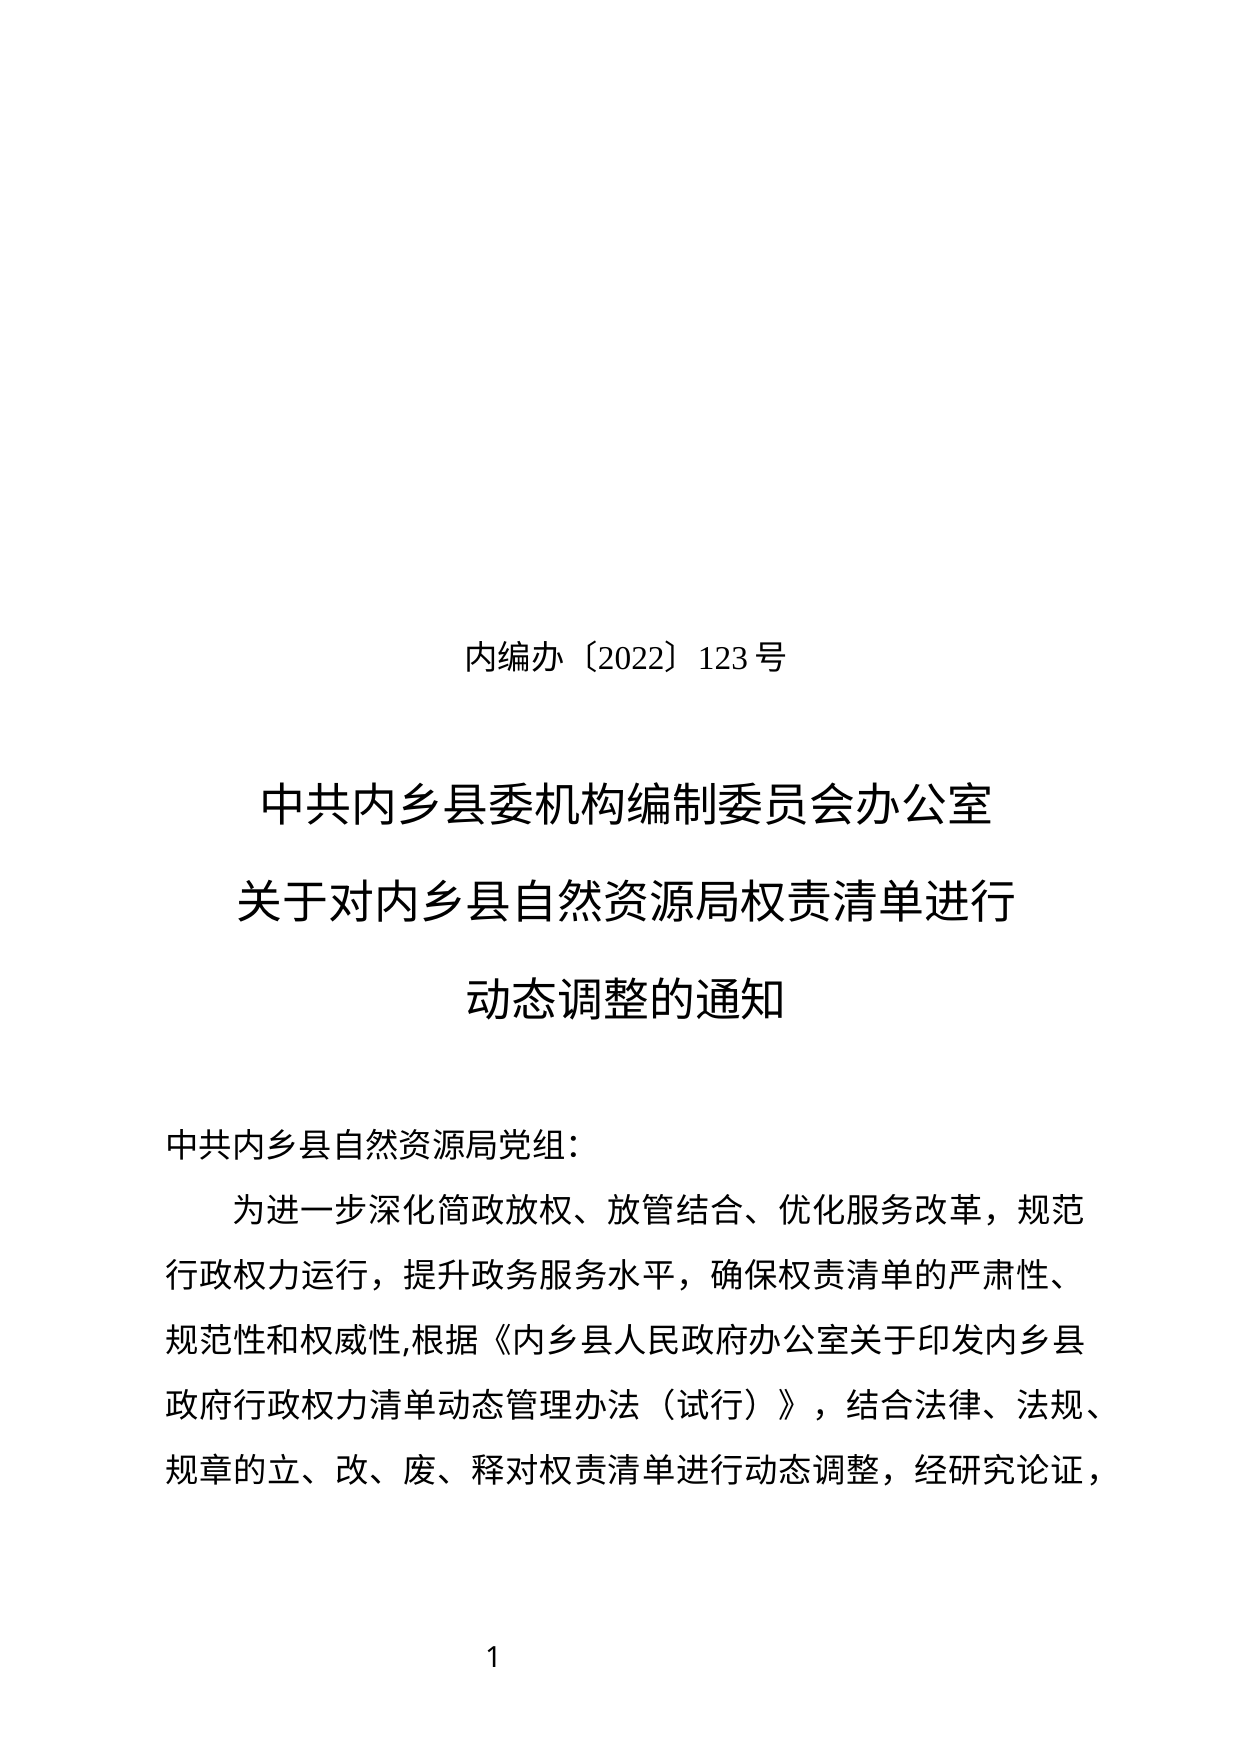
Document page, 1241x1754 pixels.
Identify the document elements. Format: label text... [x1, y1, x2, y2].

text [165, 1175, 1087, 1500]
text 动态调整的通知 [165, 948, 1087, 1045]
text 中共内乡县自然资源局党组： [165, 1110, 1087, 1175]
text 内编办〔2022〕123号 [165, 623, 1087, 688]
text 中共内乡县委机构编制委员会办公室 [165, 753, 1087, 850]
text 关于对内乡县自然资源局权责清单进行 [165, 850, 1087, 948]
